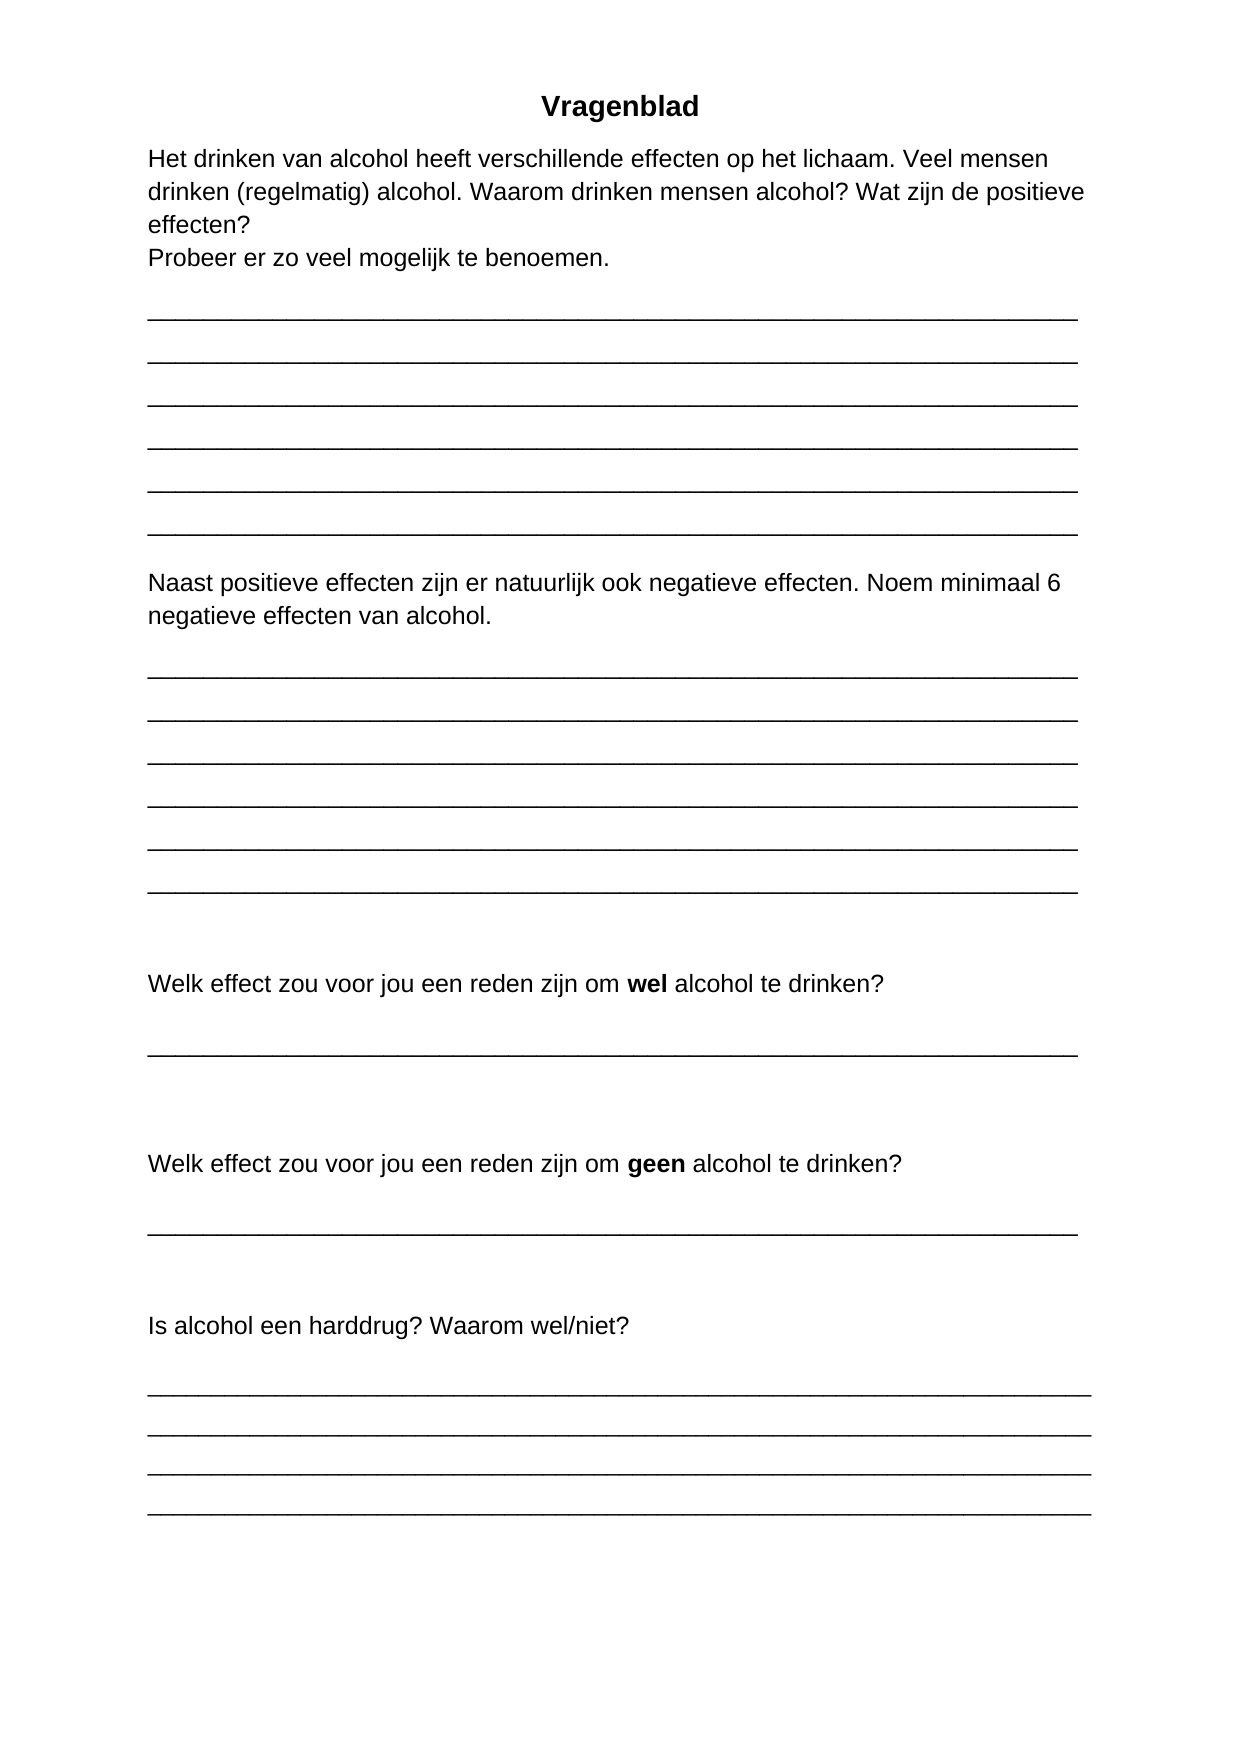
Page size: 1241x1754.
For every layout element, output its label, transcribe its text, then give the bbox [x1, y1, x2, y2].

text __________________________________________________________________________________________________________________________________________________________________________________________________________________________________________________________________________________________________________________________________________________________________________________________________________________ [148, 651, 1092, 895]
text Vragenblad [148, 89, 1092, 122]
text ________________________________________________________________________________________________________________________________________________________________________________________________________________________________________________________________________________________________________ [148, 1371, 1092, 1516]
text __________________________________________________________________________________________________________________________________________________________________________________________________________________________________________________________________________________________________________________________________________________________________________________________________________________ [148, 293, 1092, 537]
text Welk effect zou voor jou een reden zijn om geen alcohol te drinken? [148, 1149, 1092, 1177]
text Naast positieve effecten zijn er natuurlijk ook negatieve effecten. Noem minimaal 6 negatieve effecten van alcohol. [148, 568, 1092, 630]
text Is alcohol een harddrug? Waarom wel/niet? [148, 1268, 1092, 1340]
text Het drinken van alcohol heeft verschillende effecten op het lichaam. Veel mensen drinken (regelmatig) alcohol. Waarom drinken mensen alcohol? Wat zijn de positieve effecten? Probeer er zo veel mogelijk te benoemen. [148, 144, 1092, 272]
text Welk effect zou voor jou een reden zijn om wel alcohol te drinken? [148, 926, 1092, 998]
text ___________________________________________________________________ [148, 1029, 1092, 1058]
text ___________________________________________________________________ [148, 1208, 1092, 1237]
